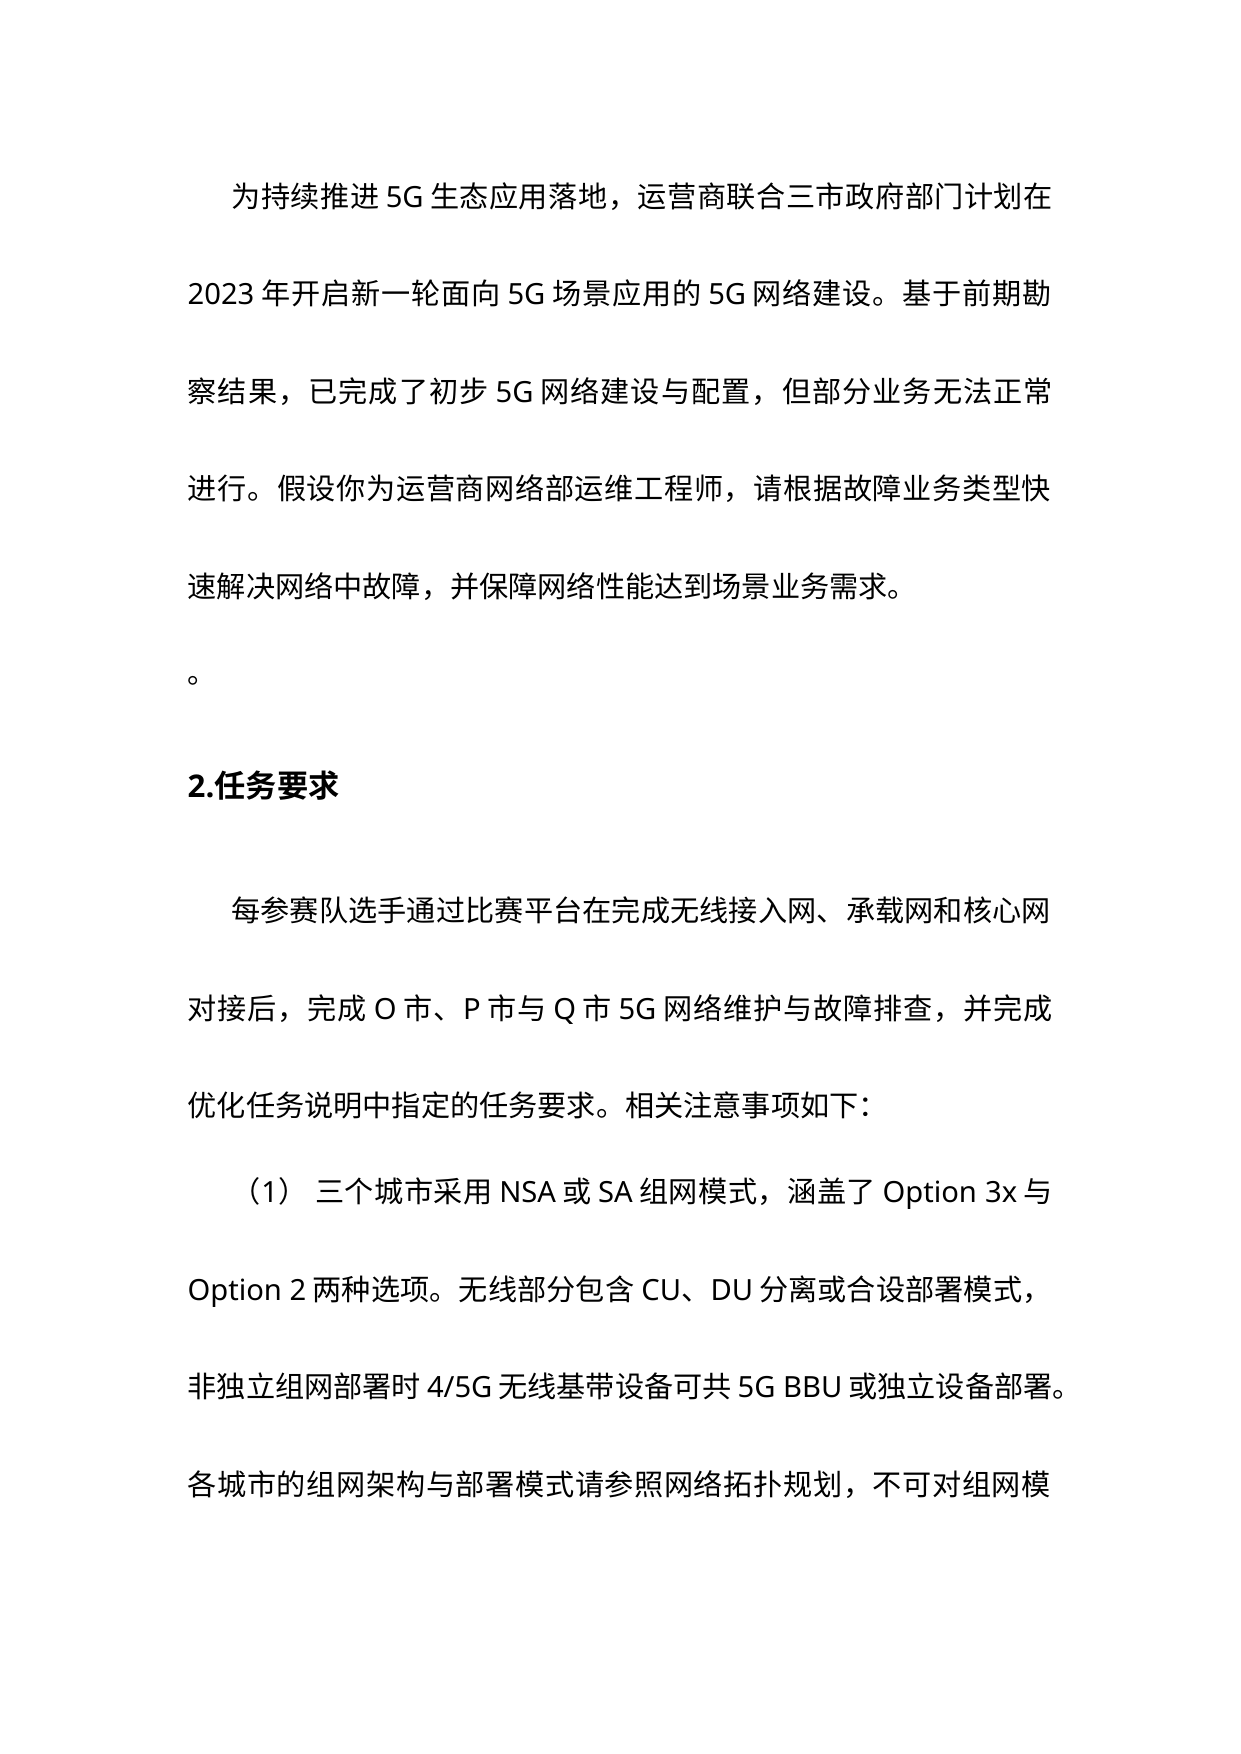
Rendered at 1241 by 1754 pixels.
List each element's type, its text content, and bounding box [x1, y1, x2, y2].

text 。 [187, 638, 1053, 703]
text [187, 1158, 1053, 1515]
subtitle 2.任务要求 [187, 751, 1053, 816]
text 为持续推进5G生态应用落地，运营商联合三市政府部门计划在2023年开启新一轮面向5G场景应用的5G网络建设。基于前期勘察结果，已完成了初步5G网络建设与配置，但部分业务无法正常进行。假设你为运营商网络部运维工程师，请根据故障业务类型快速解决网络中故障，并保障网络性能达到场景业务需求。 [187, 162, 1053, 617]
text 每参赛队选手通过比赛平台在完成无线接入网、承载网和核心网对接后，完成O市、P市与Q市5G网络维护与故障排查，并完成优化任务说明中指定的任务要求。相关注意事项如下： [187, 877, 1053, 1137]
